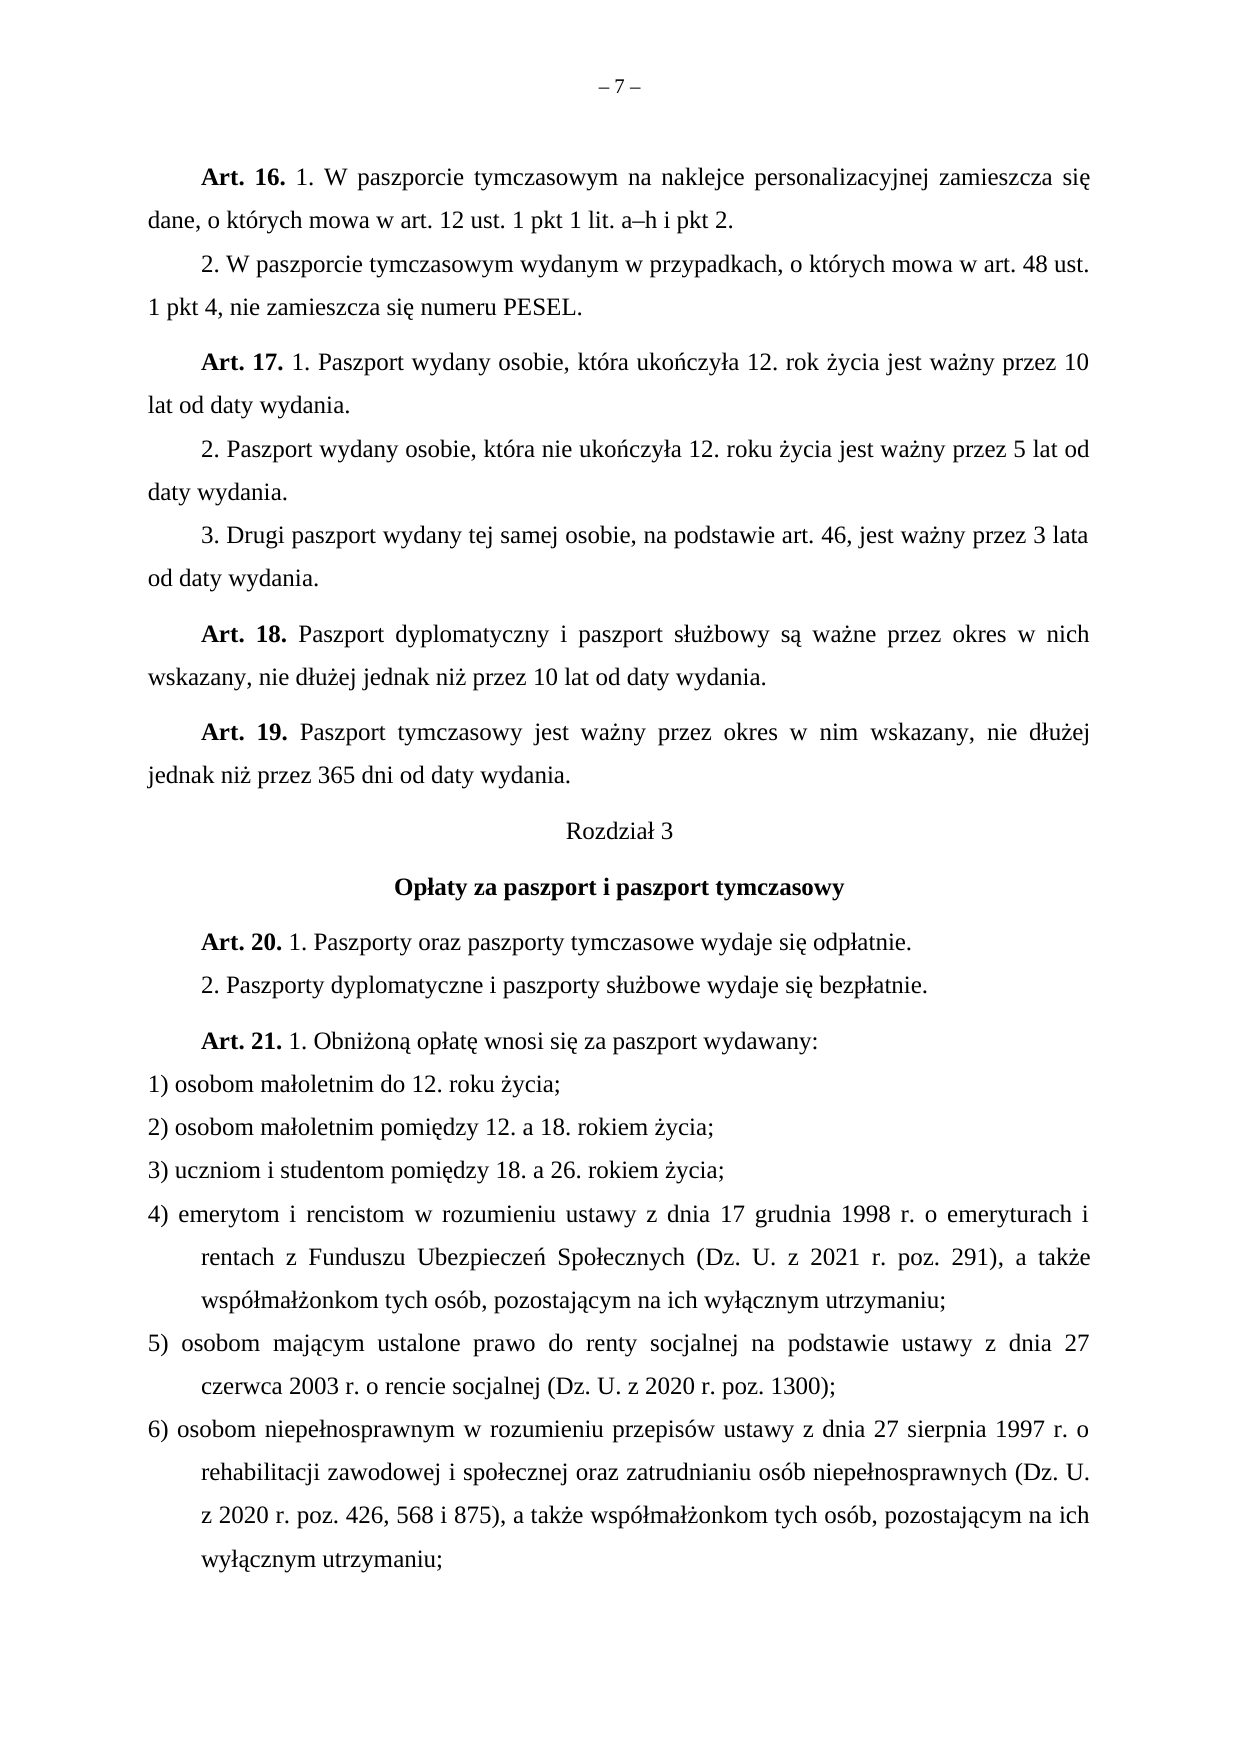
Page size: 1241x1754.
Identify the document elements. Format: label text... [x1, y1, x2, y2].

text 3. Drugi paszport wydany tej samej osobie, na podstawie art. 46, jest ważny przez 3 lata od daty wydania. [148, 520, 1091, 592]
text 2) osobom małoletnim pomiędzy 12. a 18. rokiem życia; [148, 1112, 1091, 1141]
text 2. W paszporcie tymczasowym wydanym w przypadkach, o których mowa w art. 48 ust. 1 pkt 4, nie zamieszcza się numeru PESEL. [148, 249, 1091, 321]
text 2. Paszport wydany osobie, która nie ukończyła 12. roku życia jest ważny przez 5 lat od daty wydania. [148, 434, 1091, 506]
text 2. Paszporty dyplomatyczne i paszporty służbowe wydaje się bezpłatnie. [148, 971, 1091, 999]
text 6) osobom niepełnosprawnym w rozumieniu przepisów ustawy z dnia 27 sierpnia 1997 r. o rehabilitacji zawodowej i społecznej oraz zatrudnianiu osób niepełnosprawnych (Dz. U. z 2020 r. poz. 426, 568 i 875), a także współmałżonkom tych osób, pozostającym na ich wyłącznym utrzymaniu; [148, 1414, 1091, 1572]
text Art. 17. 1. Paszport wydany osobie, która ukończyła 12. rok życia jest ważny przez 10 lat od daty wydania. [148, 347, 1091, 419]
text Art. 18. Paszport dyplomatyczny i paszport służbowy są ważne przez okres w nich wskazany, nie dłużej jednak niż przez 10 lat od daty wydania. [148, 619, 1091, 691]
text Art. 20. 1. Paszporty oraz paszporty tymczasowe wydaje się odpłatnie. [148, 927, 1091, 956]
text Art. 16. 1. W paszporcie tymczasowym na naklejce personalizacyjnej zamieszcza się dane, o których mowa w art. 12 ust. 1 pkt 1 lit. a–h i pkt 2. [148, 162, 1091, 234]
text 4) emerytom i rencistom w rozumieniu ustawy z dnia 17 grudnia 1998 r. o emeryturach i rentach z Funduszu Ubezpieczeń Społecznych (Dz. U. z 2021 r. poz. 291), a także współmałżonkom tych osób, pozostającym na ich wyłącznym utrzymaniu; [148, 1199, 1091, 1314]
text Opłaty za paszport i paszport tymczasowy [148, 872, 1091, 901]
text Art. 19. Paszport tymczasowy jest ważny przez okres w nim wskazany, nie dłużej jednak niż przez 365 dni od daty wydania. [148, 717, 1091, 789]
text Rozdział 3 [148, 816, 1091, 845]
text 1) osobom małoletnim do 12. roku życia; [148, 1069, 1091, 1098]
text Art. 21. 1. Obniżoną opłatę wnosi się za paszport wydawany: [148, 1026, 1091, 1055]
text 3) uczniom i studentom pomiędzy 18. a 26. rokiem życia; [148, 1156, 1091, 1184]
text 5) osobom mającym ustalone prawo do renty socjalnej na podstawie ustawy z dnia 27 czerwca 2003 r. o rencie socjalnej (Dz. U. z 2020 r. poz. 1300); [148, 1328, 1091, 1400]
